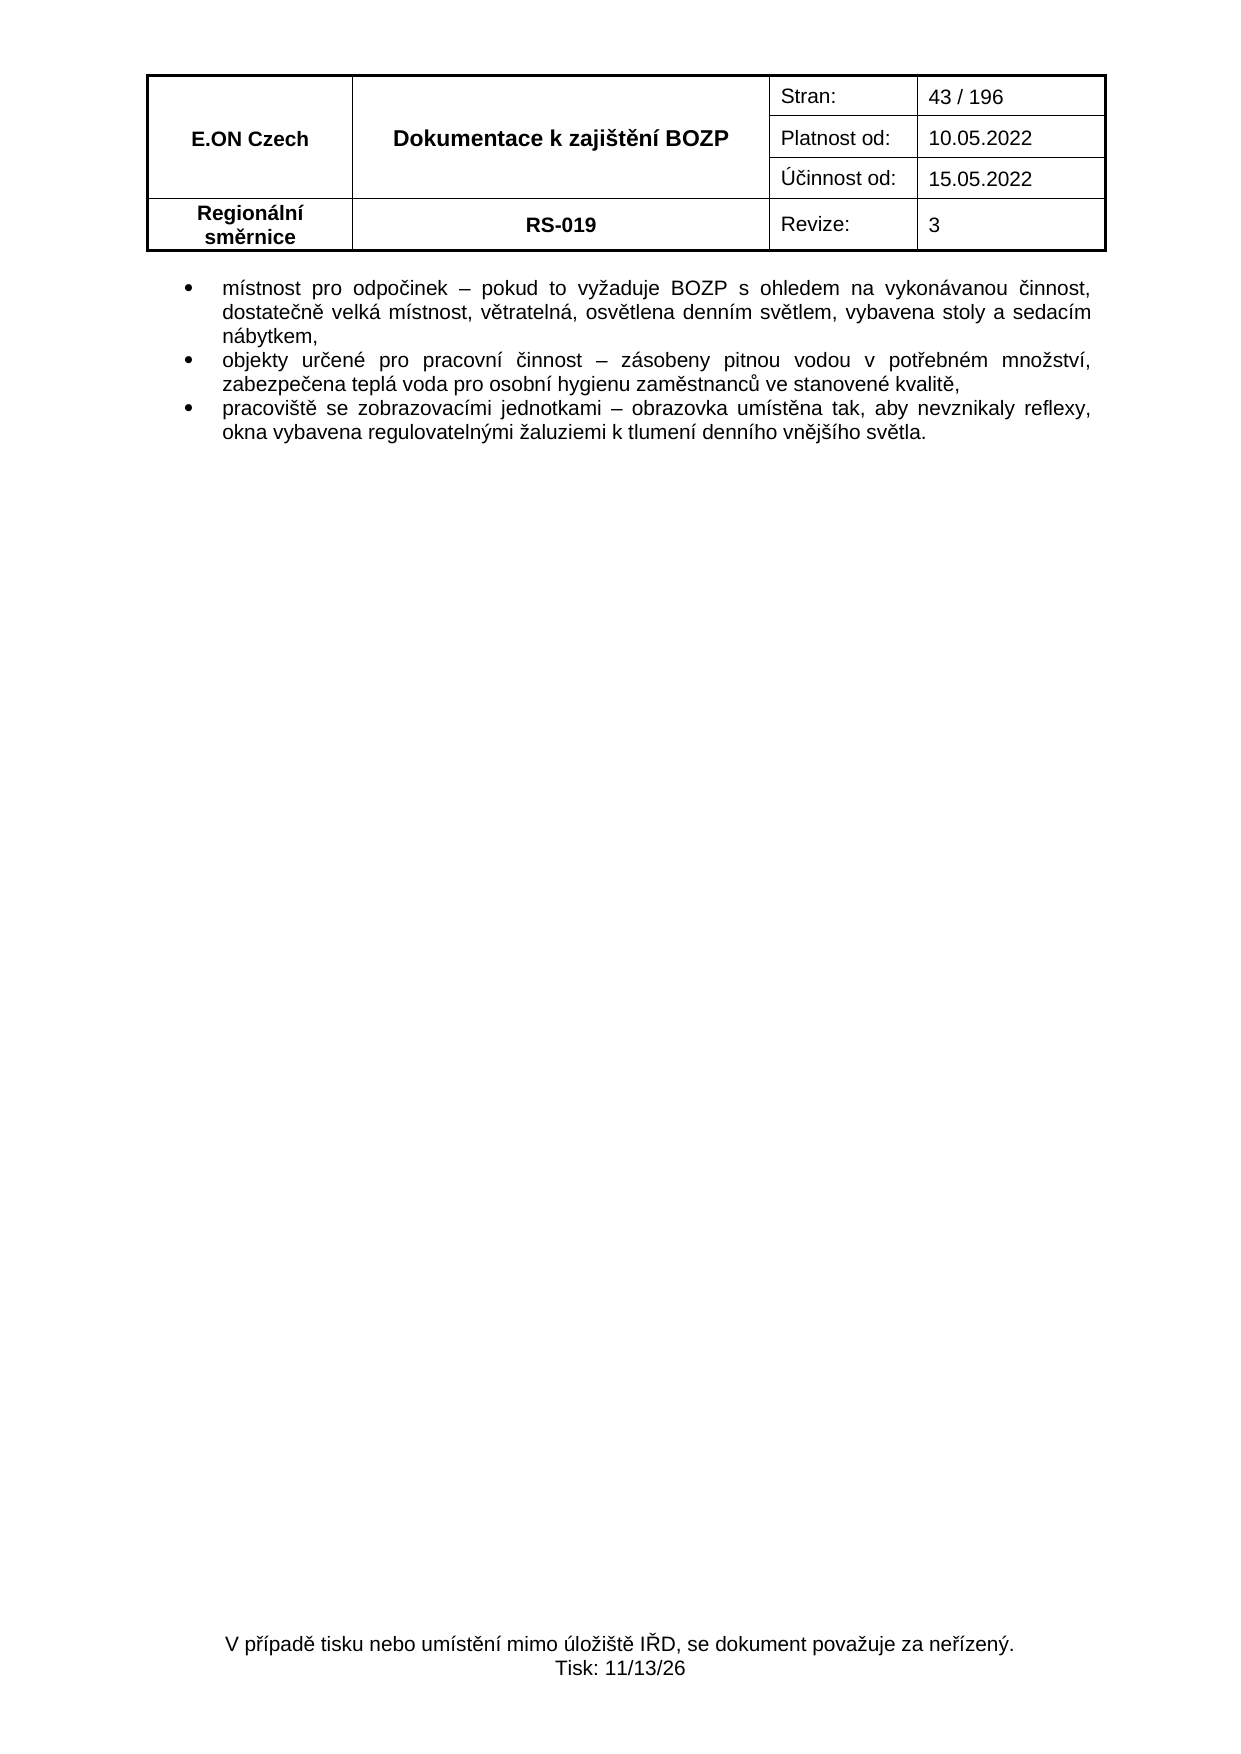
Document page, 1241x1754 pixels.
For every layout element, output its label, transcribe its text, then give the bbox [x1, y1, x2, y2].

list objekty určené pro pracovní činnost – zásobeny pitnou vodou v potřebném množství, zabezpečena teplá voda pro osobní hygienu zaměstnanců ve stanovené kvalitě, [185, 348, 1092, 396]
list pracoviště se zobrazovacími jednotkami – obrazovka umístěna tak, aby nevznikaly reflexy, okna vybavena regulovatelnými žaluziemi k tlumení denního vnějšího světla. [185, 396, 1092, 444]
list místnost pro odpočinek – pokud to vyžaduje BOZP s ohledem na vykonávanou činnost, dostatečně velká místnost, větratelná, osvětlena denním světlem, vybavena stoly a sedacím nábytkem, [185, 276, 1092, 348]
